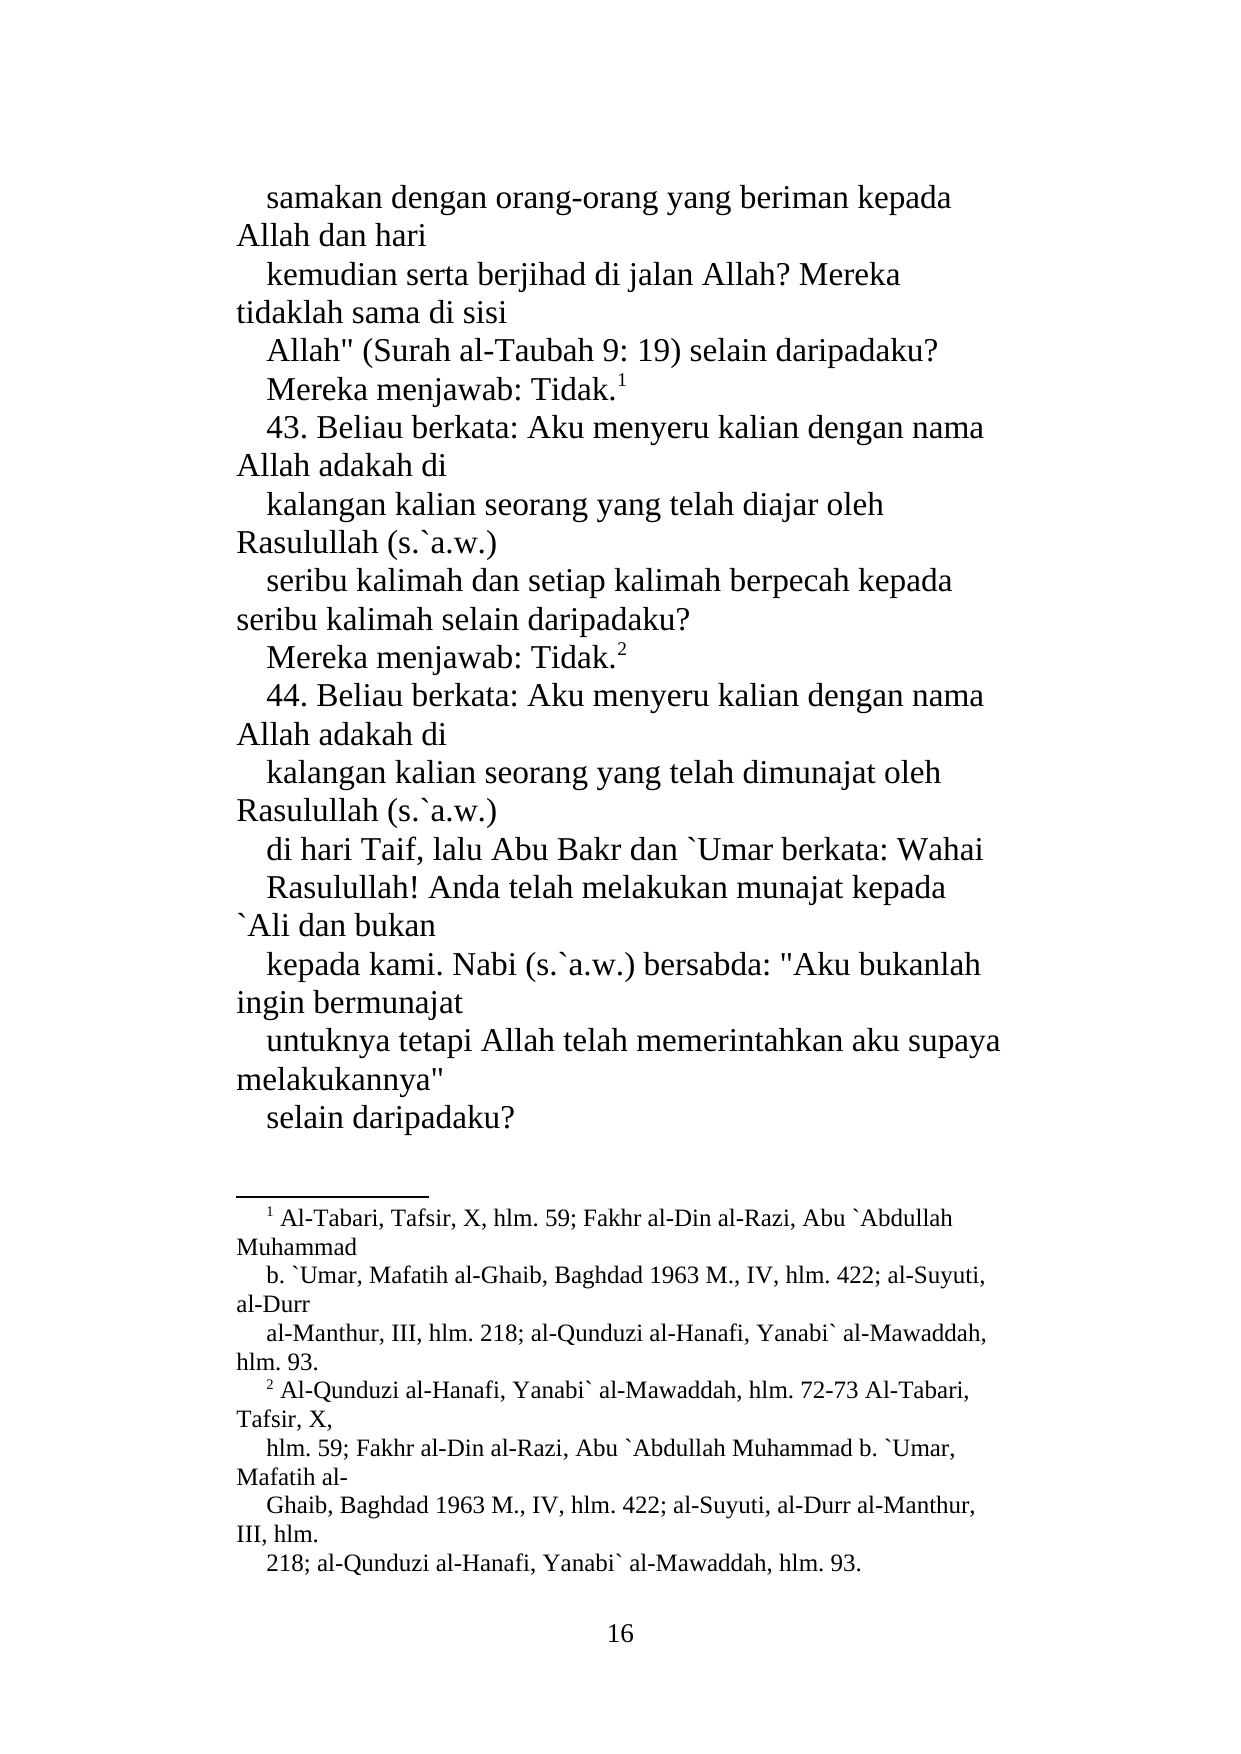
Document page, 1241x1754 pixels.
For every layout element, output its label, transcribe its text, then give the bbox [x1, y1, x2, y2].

text Allah" (Surah al-Taubah 9: 19) selain daripadaku? [236, 331, 1004, 369]
text 44. Beliau berkata: Aku menyeru kalian dengan nama Allah adakah di [236, 676, 1004, 752]
text untuknya tetapi Allah telah memerintahkan aku supaya melakukannya" [236, 1021, 1004, 1097]
text kepada kami. Nabi (s.`a.w.) bersabda: "Aku bukanlah ingin bermunajat [236, 944, 1004, 1021]
text Mereka menjawab: Tidak. [236, 637, 1004, 676]
text seribu kalimah dan setiap kalimah berpecah kepada seribu kalimah selain daripadaku? [236, 561, 1004, 637]
text kemudian serta berjihad di jalan Allah? Mereka tidaklah sama di sisi [236, 254, 1004, 331]
text selain daripadaku? [236, 1097, 1004, 1136]
text kalangan kalian seorang yang telah dimunajat oleh Rasulullah (s.`a.w.) [236, 752, 1004, 829]
text 43. Beliau berkata: Aku menyeru kalian dengan nama Allah adakah di [236, 407, 1004, 484]
text Mereka menjawab: Tidak. [236, 369, 1004, 407]
text samakan dengan orang-orang yang beriman kepada Allah dan hari [236, 177, 1004, 254]
text kalangan kalian seorang yang telah diajar oleh Rasulullah (s.`a.w.) [236, 484, 1004, 561]
text di hari Taif, lalu Abu Bakr dan `Umar berkata: Wahai [236, 829, 1004, 867]
text Rasulullah! Anda telah melakukan munajat kepada `Ali dan bukan [236, 867, 1004, 944]
